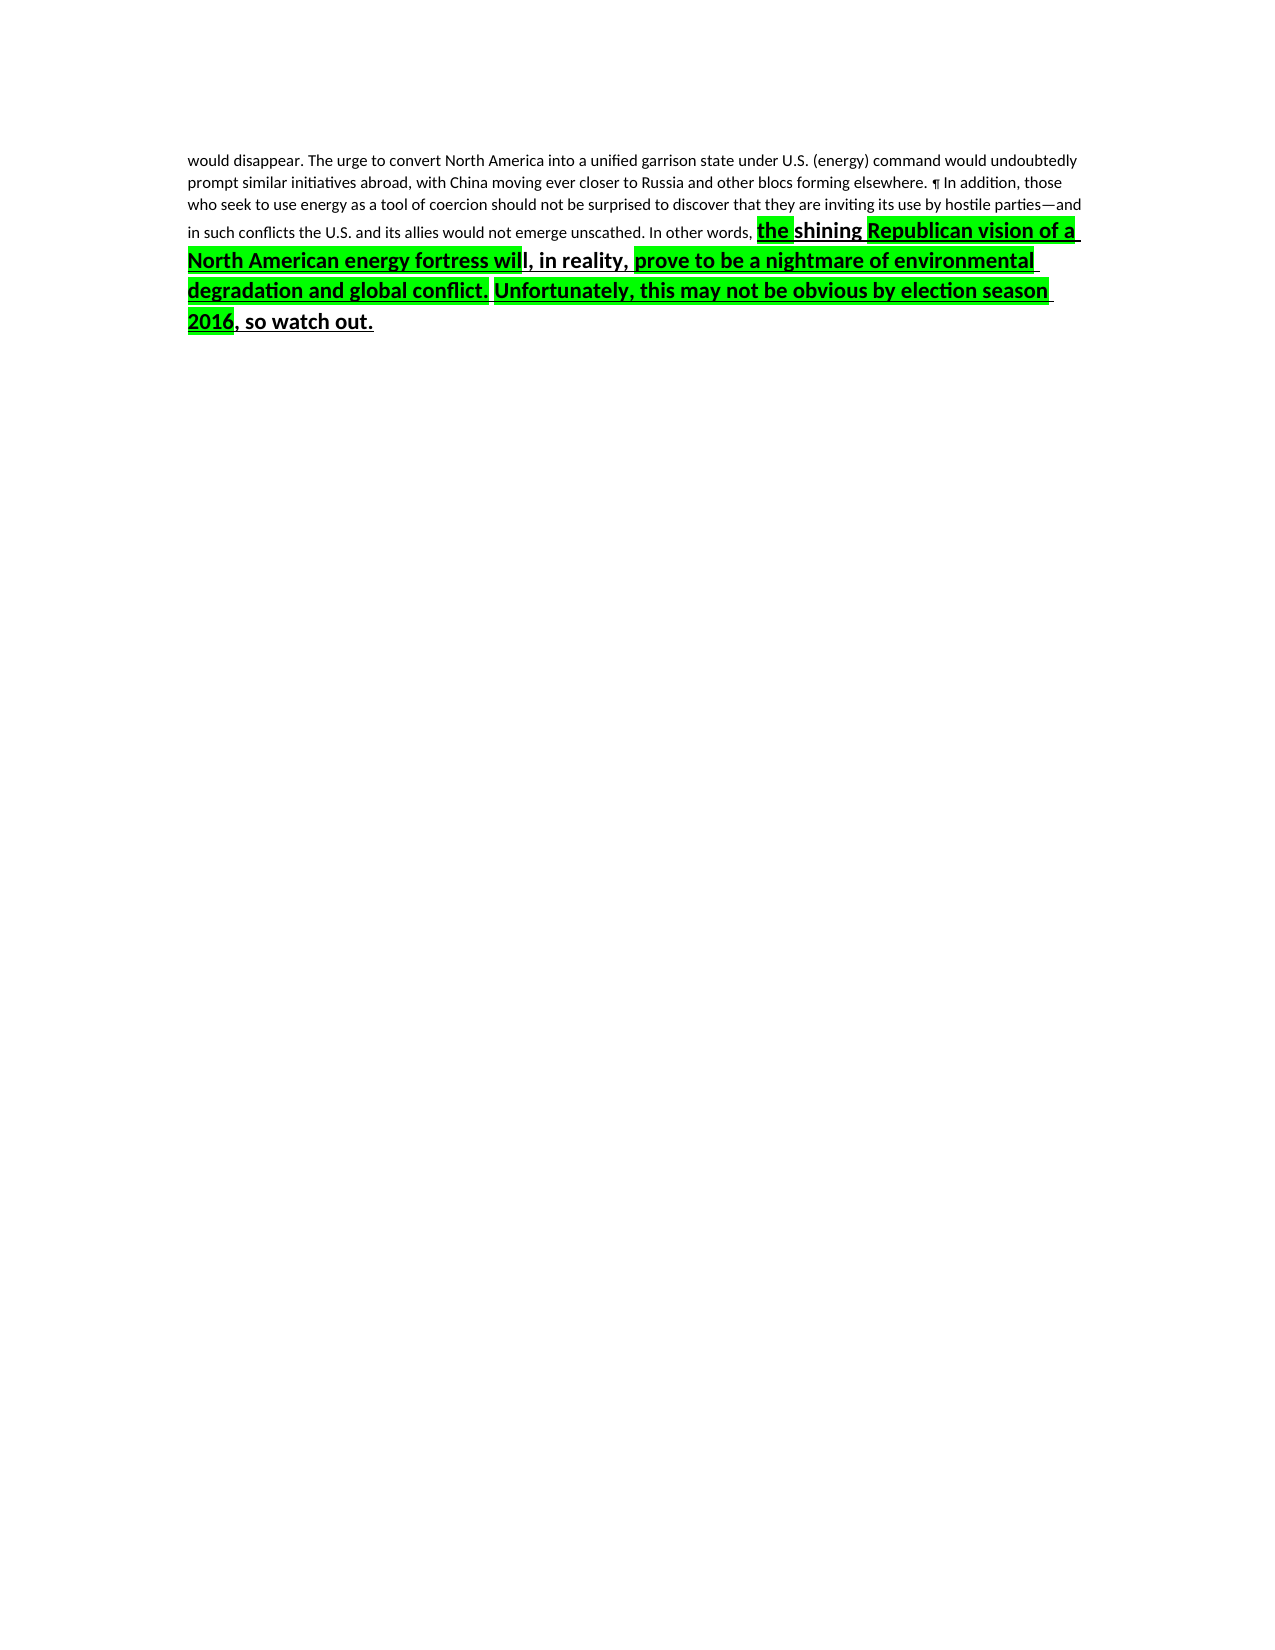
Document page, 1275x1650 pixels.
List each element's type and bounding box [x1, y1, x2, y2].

text [187, 150, 1087, 335]
